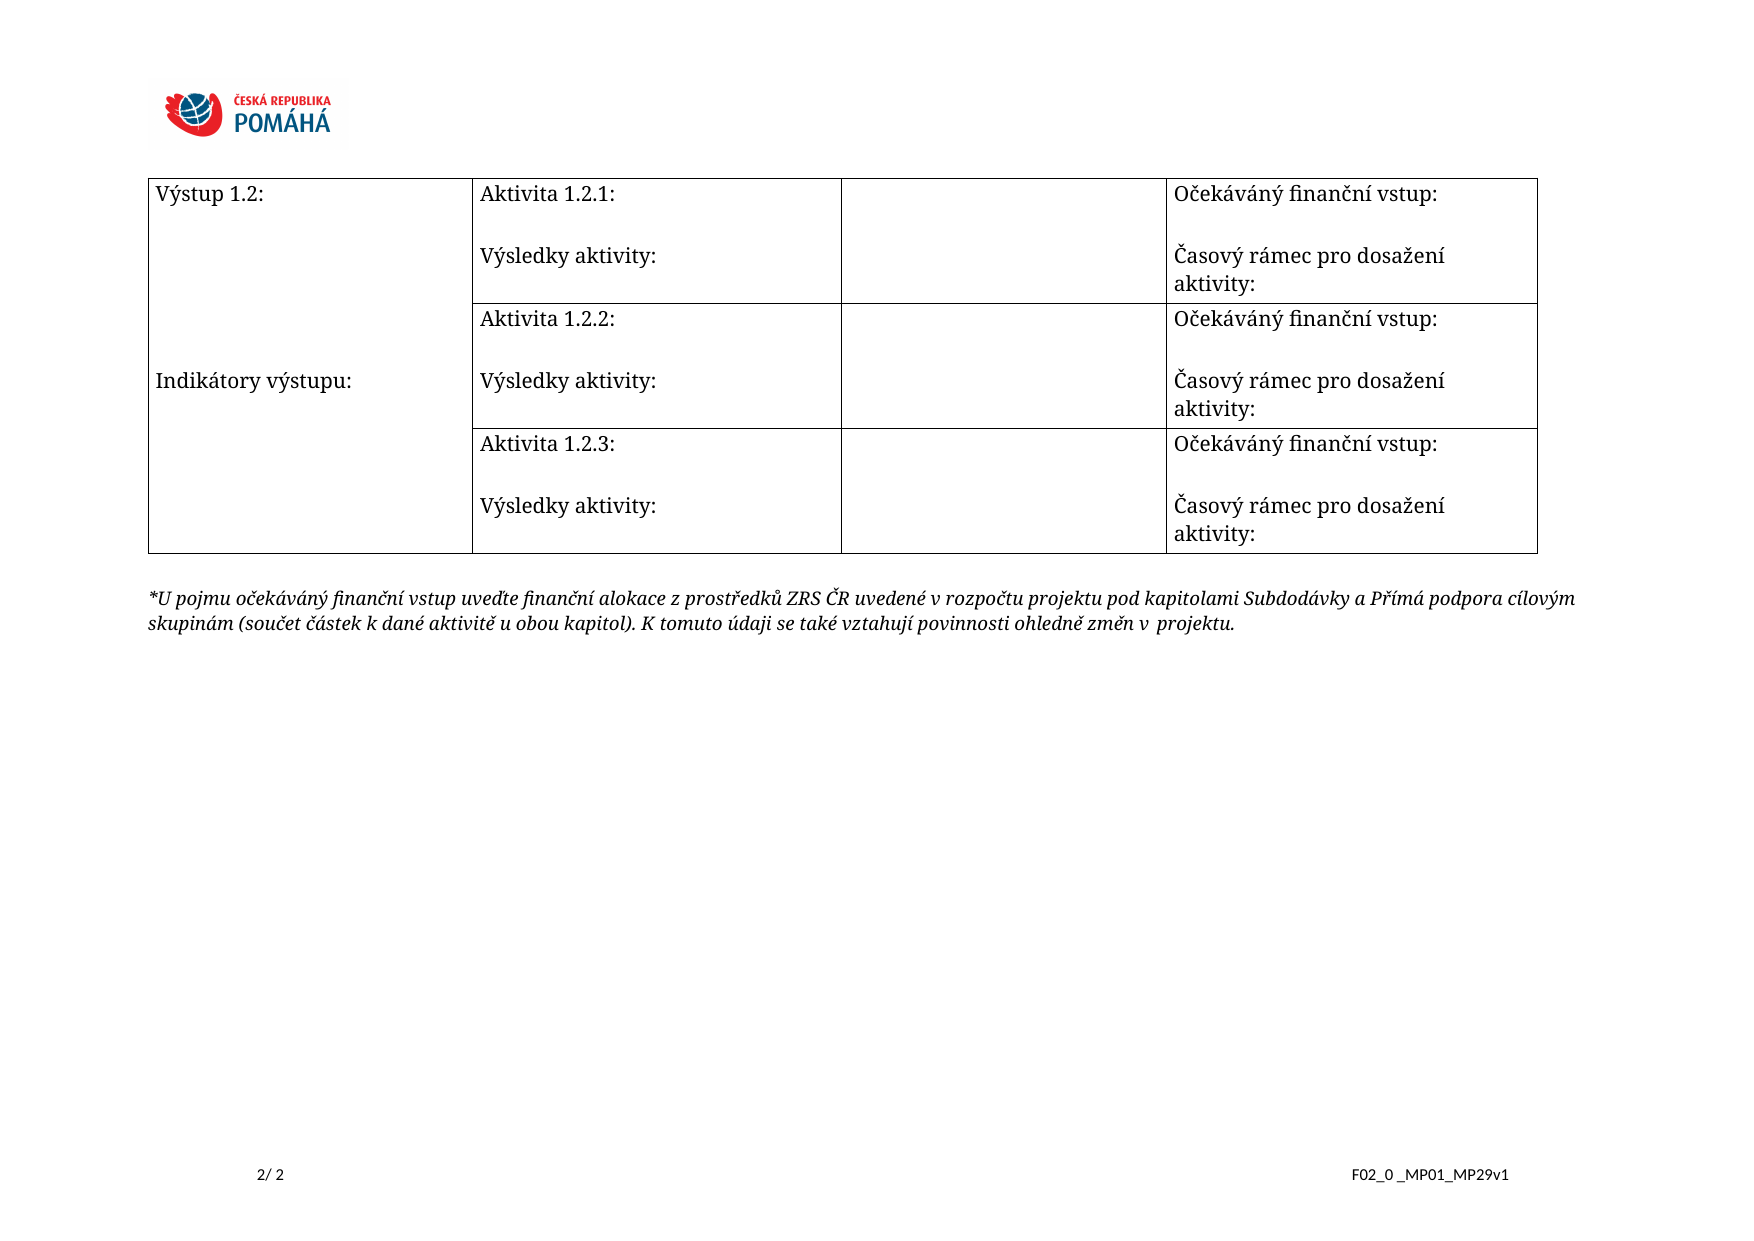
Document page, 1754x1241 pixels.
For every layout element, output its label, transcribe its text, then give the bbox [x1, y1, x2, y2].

table_cell Časový rámec pro dosažení aktivity: [1167, 240, 1537, 303]
table_cell Časový rámec pro dosažení aktivity: [1167, 490, 1537, 553]
table_header Výstup 1.2: [149, 179, 472, 365]
table_header Očekáváný finanční vstup: [1167, 179, 1537, 240]
table_cell Výsledky aktivity: [473, 365, 841, 428]
table_cell Očekáváný finanční vstup: [1167, 304, 1537, 365]
text *U pojmu očekáváný finanční vstup uveďte finanční alokace z prostředků ZRS ČR uvedené v rozpočtu projektu pod kapitolami Subdodávky a Přímá podpora cílovým skupinám (součet částek k dané aktivitě u obou kapitol). K tomuto údaji se také vztahují povinnosti ohledně změn v projektu. [148, 585, 1606, 636]
table_cell Časový rámec pro dosažení aktivity: [1167, 365, 1537, 428]
table_cell [842, 429, 1166, 553]
table_cell Aktivita 1.2.3: [473, 429, 841, 490]
table_cell Výsledky aktivity: [473, 490, 841, 553]
table_cell Indikátory výstupu: [149, 365, 472, 553]
table_cell Výsledky aktivity: [473, 240, 841, 303]
table_cell [842, 304, 1166, 428]
picture [147, 78, 349, 150]
table_cell Aktivita 1.2.2: [473, 304, 841, 365]
table_cell Očekáváný finanční vstup: [1167, 429, 1537, 490]
table_header [842, 179, 1166, 303]
table_header Aktivita 1.2.1: [473, 179, 841, 240]
